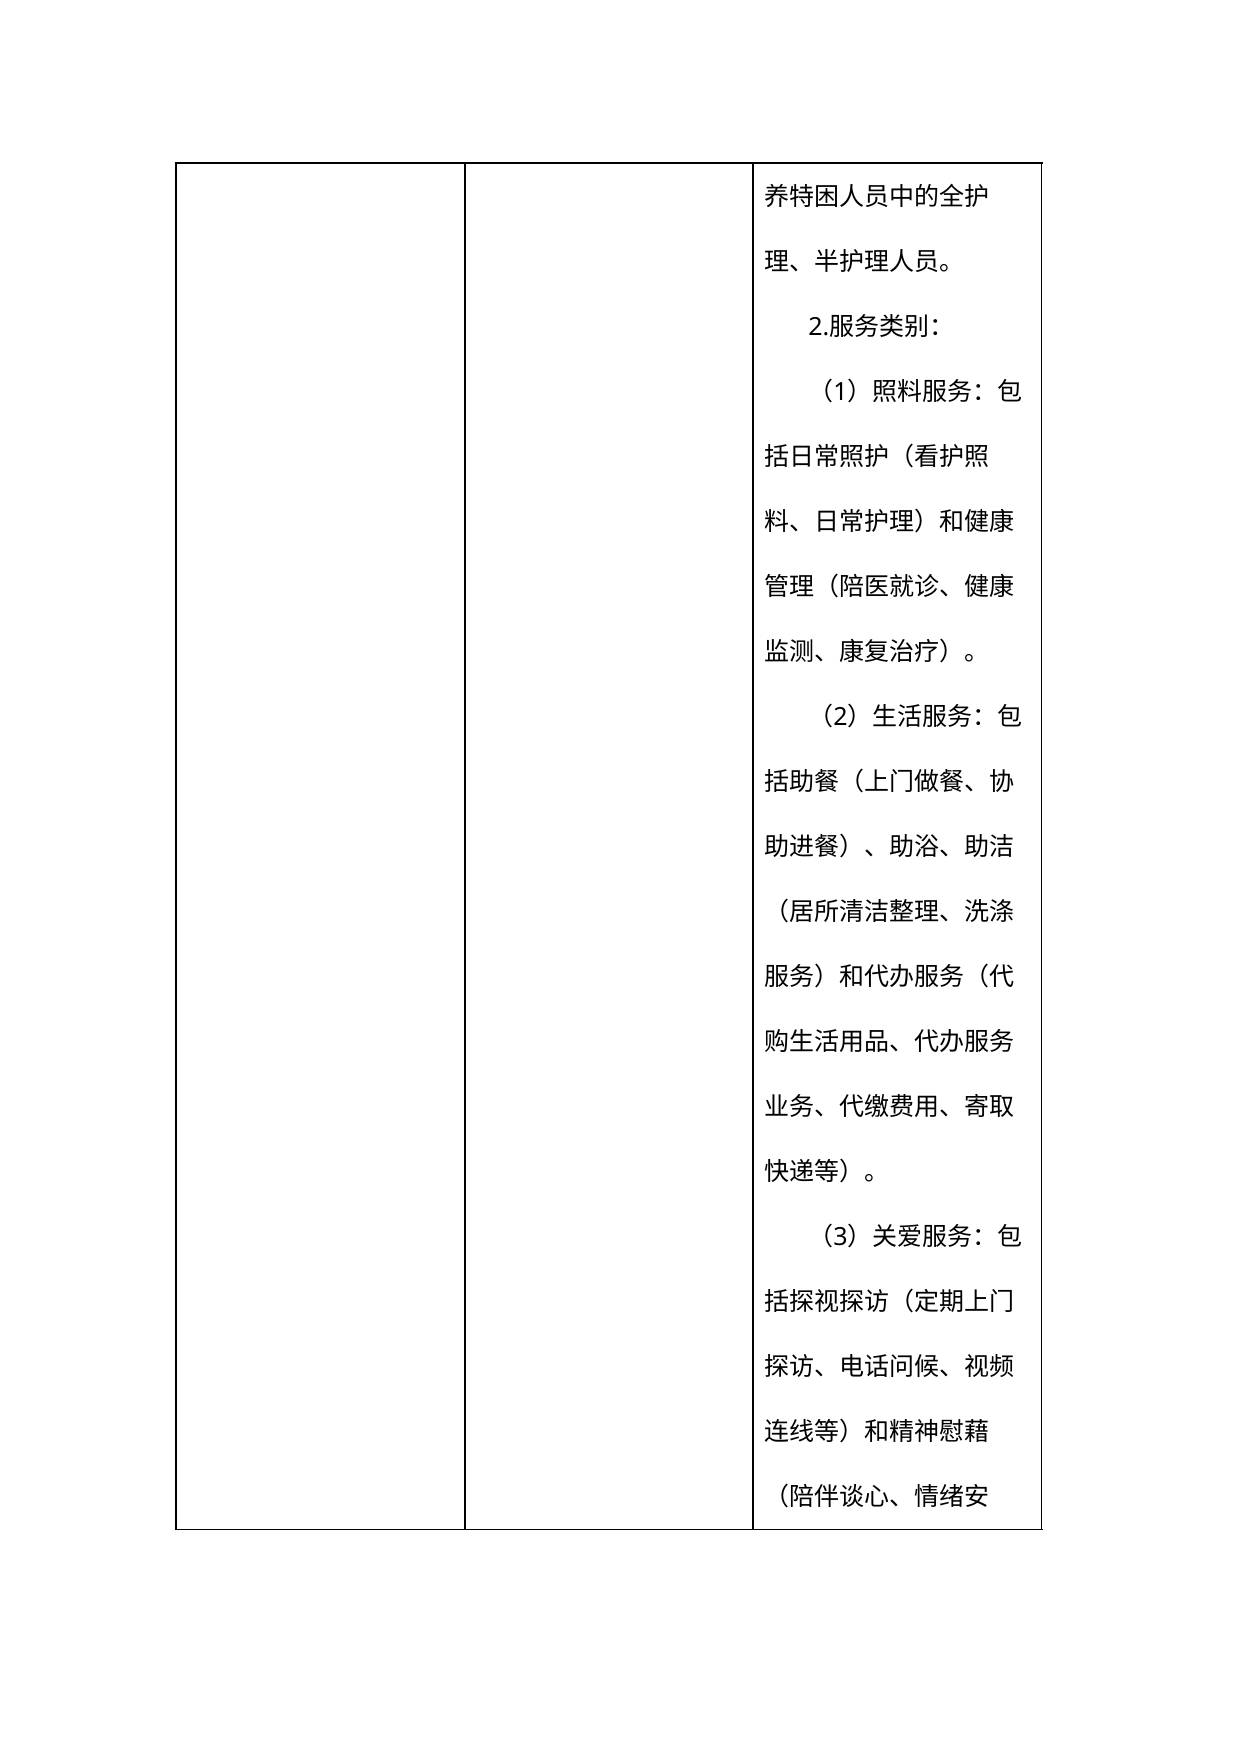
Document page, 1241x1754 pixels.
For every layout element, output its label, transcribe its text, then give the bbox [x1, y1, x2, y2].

table_cell 1 [177, 164, 464, 1528]
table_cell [754, 164, 1041, 1528]
table_cell [466, 164, 752, 1528]
